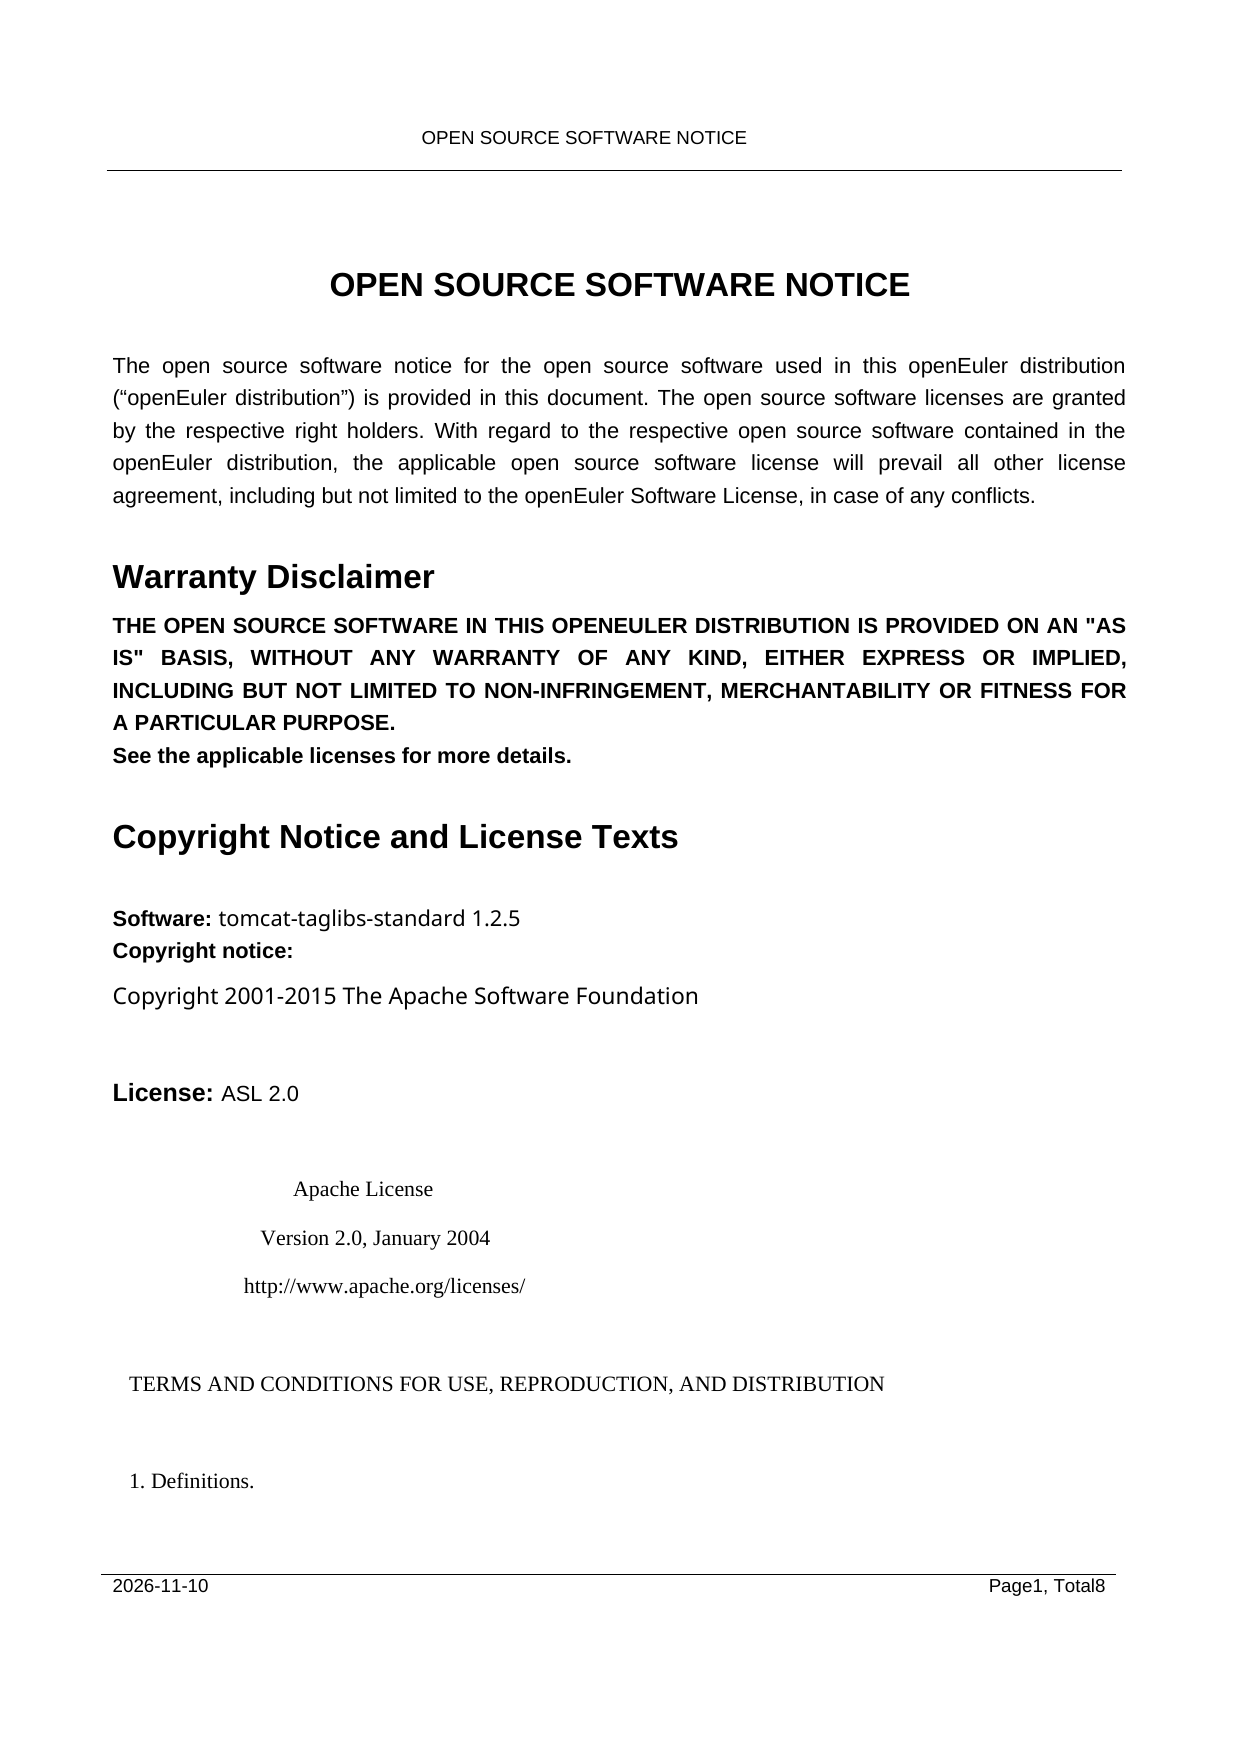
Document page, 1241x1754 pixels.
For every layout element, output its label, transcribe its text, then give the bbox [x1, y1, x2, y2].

text License: ASL 2.0 [112, 1077, 1128, 1109]
text Copyright notice: [112, 934, 1128, 966]
text OPEN SOURCE SOFTWARE NOTICE [112, 251, 1128, 316]
text Copyright 2001-2015 The Apache Software Foundation [112, 979, 1128, 1060]
text Copyright Notice and License Texts [112, 804, 1128, 869]
text Warranty Disclaimer [112, 544, 1128, 609]
text THE OPEN SOURCE SOFTWARE IN THIS OPENEULER DISTRIBUTION IS PROVIDED ON AN "AS IS" BASIS, WITHOUT ANY WARRANTY OF ANY KIND, EITHER EXPRESS OR IMPLIED, INCLUDING BUT NOT LIMITED TO NON-INFRINGEMENT, MERCHANTABILITY OR FITNESS FOR A PARTICULAR PURPOSE. See the applicable licenses for more details. [112, 609, 1128, 771]
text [112, 1123, 1128, 1497]
text The open source software notice for the open source software used in this openEuler distribution (“openEuler distribution”) is provided in this document. The open source software licenses are granted by the respective right holders. With regard to the respective open source software contained in the openEuler distribution, the applicable open source software license will prevail all other license agreement, including but not limited to the openEuler Software License, in case of any conflicts. [112, 349, 1128, 511]
text Software: tomcat-taglibs-standard 1.2.5 [112, 901, 1128, 934]
